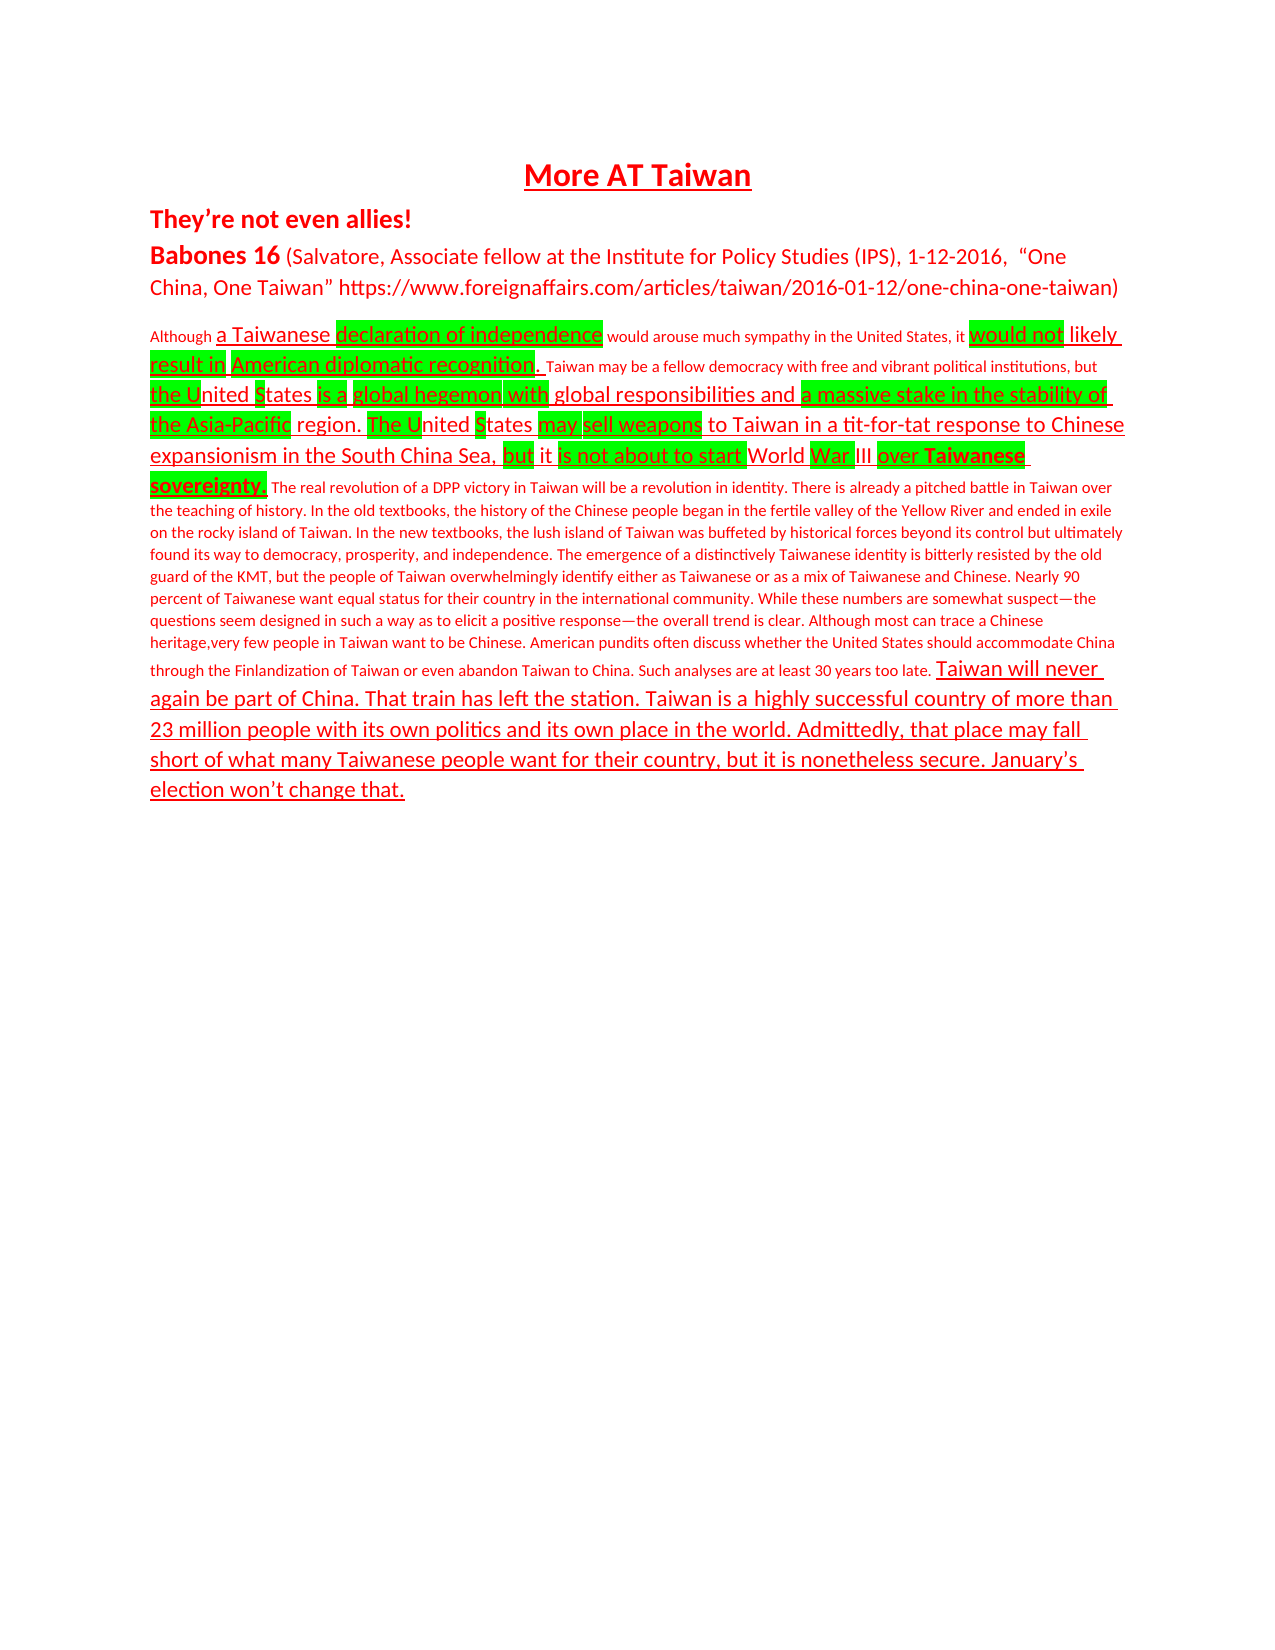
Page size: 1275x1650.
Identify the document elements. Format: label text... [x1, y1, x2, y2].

text Babones 16 (Salvatore, Associate fellow at the Institute for Policy Studies (IPS), 1-12-2016, “One China, One Taiwan” https://www.foreignaffairs.com/articles/taiwan/2016-01-12/one-china-one-taiwan) [150, 238, 1125, 301]
subtitle More AT Taiwan [150, 154, 1125, 195]
text Although a Taiwanese declaration of independence would arouse much sympathy in the United States, it would not likely result in American diplomatic recognition. Taiwan may be a fellow democracy with free and vibrant political institutions, but the United States is a global hegemon with global responsibilities and a massive stake in the stability of the Asia-Pacific region. The United States may sell weapons to Taiwan in a tit-for-tat response to Chinese expansionism in the South China Sea, but it is not about to start World War III over Taiwanese sovereignty. The real revolution of a DPP victory in Taiwan will be a revolution in identity. There is already a pitched battle in Taiwan over the teaching of history. In the old textbooks, the history of the Chinese people began in the fertile valley of the Yellow River and ended in exile on the rocky island of Taiwan. In the new textbooks, the lush island of Taiwan was buffeted by historical forces beyond its control but ultimately found its way to democracy, prosperity, and independence. The emergence of a distinctively Taiwanese identity is bitterly resisted by the old guard of the KMT, but the people of Taiwan overwhelmingly identify either as Taiwanese or as a mix of Taiwanese and Chinese. Nearly 90 percent of Taiwanese want equal status for their country in the international community. While these numbers are somewhat suspect—the questions seem designed in such a way as to elicit a positive response—the overall trend is clear. Although most can trace a Chinese heritage,very few people in Taiwan want to be Chinese. American pundits often discuss whether the United States should accommodate China through the Finlandization of Taiwan or even abandon Taiwan to China. Such analyses are at least 30 years too late. Taiwan will never again be part of China. That train has left the station. Taiwan is a highly successful country of more than 23 million people with its own politics and its own place in the world. Admittedly, that place may fall short of what many Taiwanese people want for their country, but it is nonetheless secure. January’s election won’t change that. [150, 436, 1125, 803]
subtitle They’re not even allies! [150, 202, 1125, 235]
